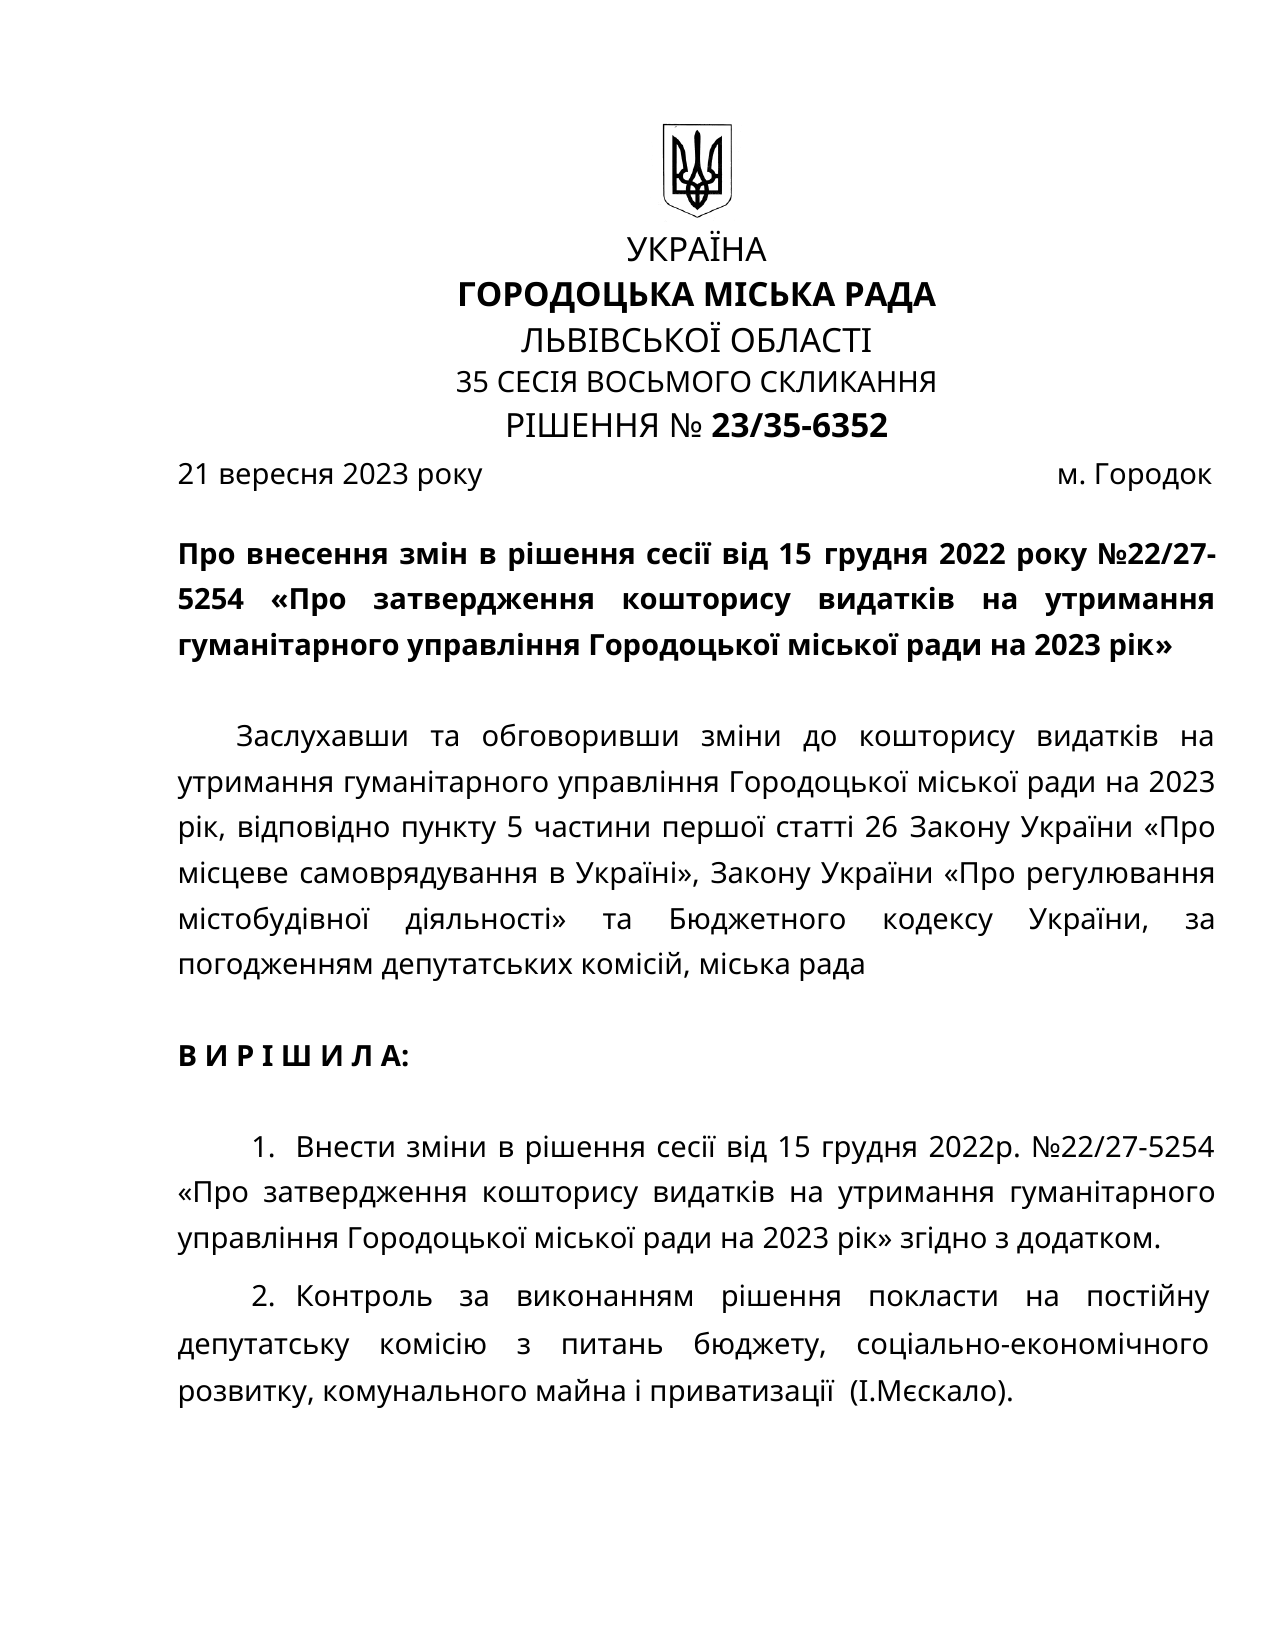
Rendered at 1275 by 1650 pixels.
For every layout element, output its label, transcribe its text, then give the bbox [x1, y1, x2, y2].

text ГОРОДОЦЬКА МІСЬКА РАДА [177, 271, 1216, 316]
text 35 сесія восьмого скликання [177, 362, 1216, 401]
text В И Р І Ш И Л А: [177, 1035, 1216, 1074]
text УКРАЇНА [177, 226, 1216, 271]
text Заслухавши та обговоривши зміни до кошторису видатків на утримання гуманітарного управління Городоцької міської ради на 2023 рік, відповідно пункту 5 частини першої статті 26 Закону України «Про місцеве самоврядування в Україні», Закону України «Про регулювання містобудівної діяльності» та Бюджетного кодексу України, за погодженням депутатських комісій, міська рада [177, 716, 1216, 983]
text 1. Внести зміни в рішення сесії від 15 грудня 2022р. №22/27-5254 «Про затвердження кошторису видатків на утримання гуманітарного управління Городоцької міської ради на 2023 рік» згідно з додатком. [177, 1126, 1216, 1257]
text 21 вересня 2023 року м. Городок [177, 454, 1216, 493]
text Про внесення змін в рішення сесії від 15 грудня 2022 року №22/27-5254 «Про затвердження кошторису видатків на утримання гуманітарного управління Городоцької міської ради на 2023 рік» [177, 533, 1216, 664]
picture [650, 118, 743, 222]
text ЛЬВІВСЬКОЇ ОБЛАСТІ [177, 316, 1216, 362]
text РІШЕННЯ № 23/35-6352 [177, 401, 1216, 447]
text 2. Контроль за виконанням рішення покласти на постійну депутатську комісію з питань бюджету, соціально-економічного розвитку, комунального майна і приватизації (І.Мєскало). [177, 1276, 1210, 1410]
